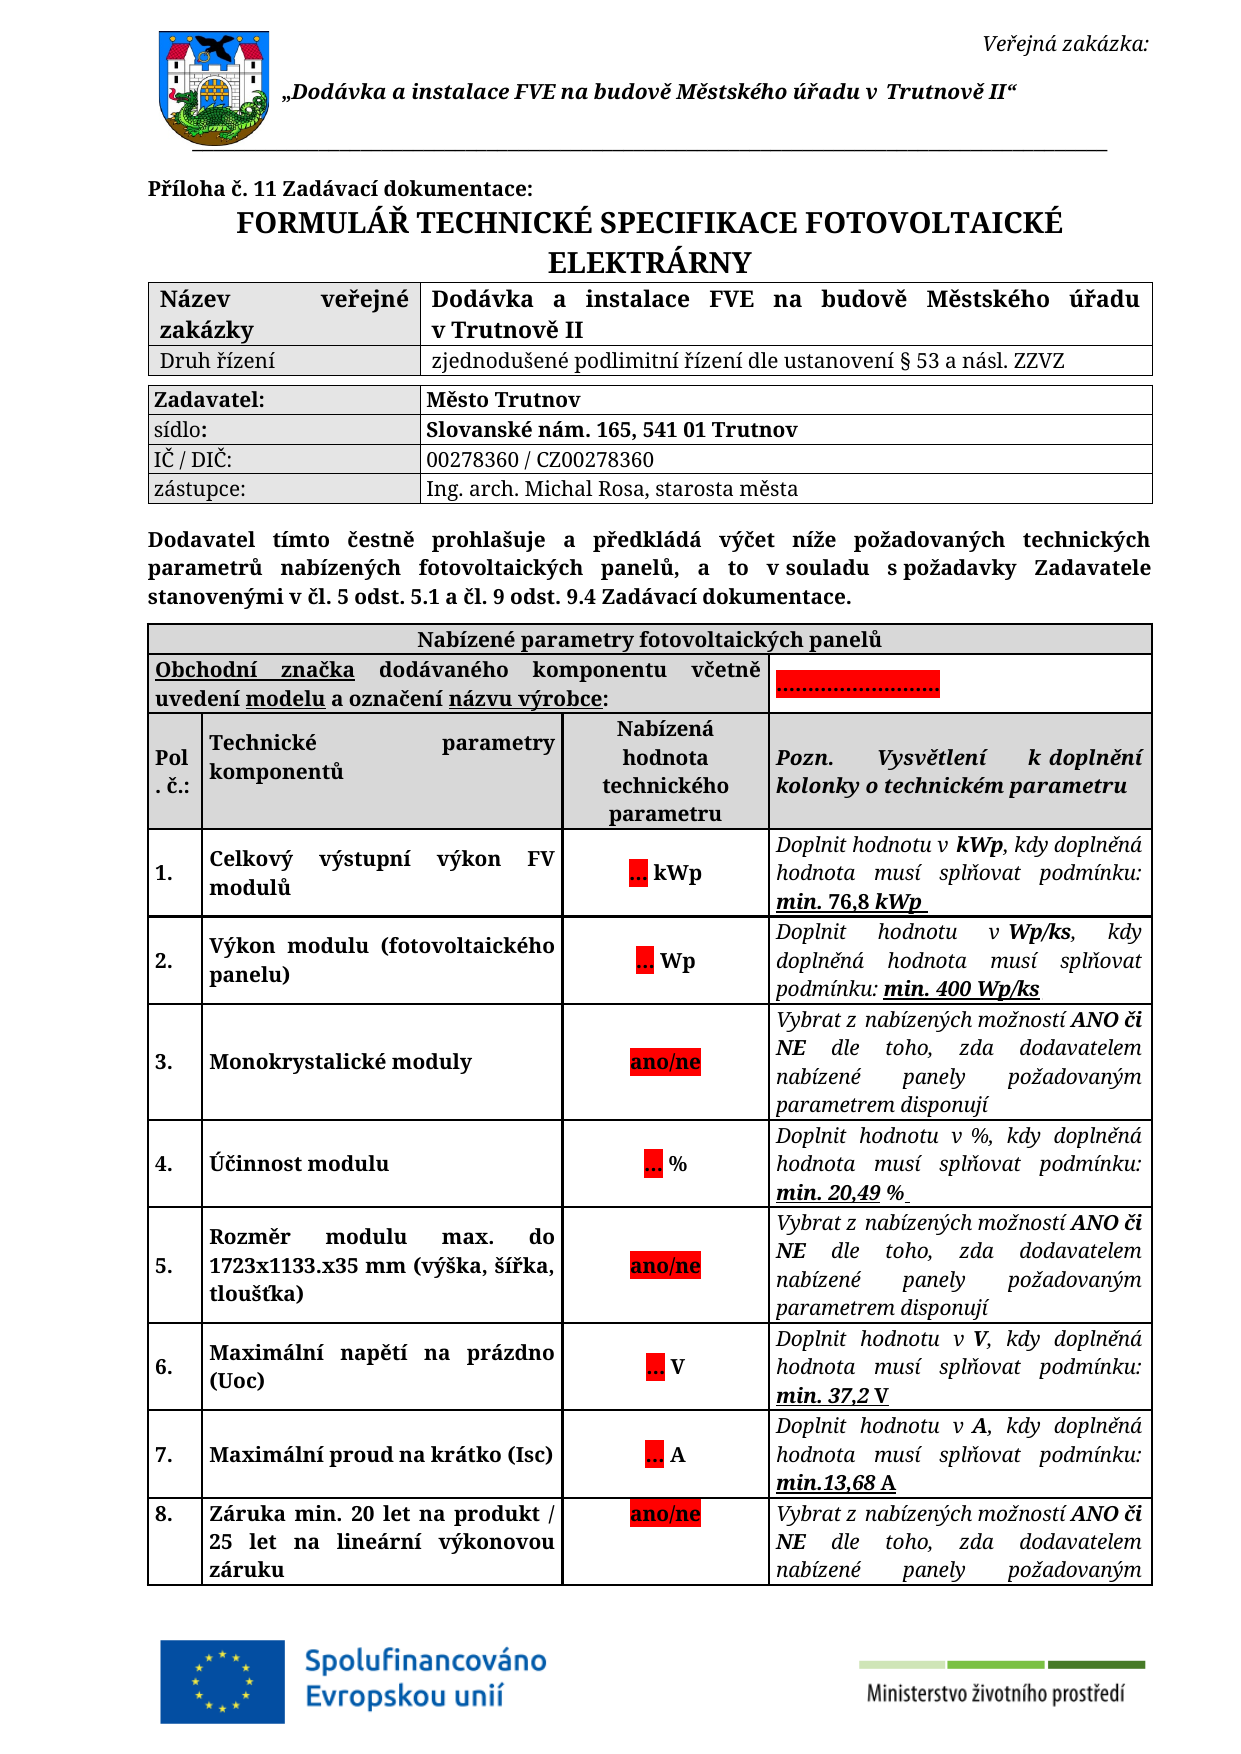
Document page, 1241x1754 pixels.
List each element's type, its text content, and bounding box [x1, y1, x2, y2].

table_cell Ing. arch. Michal Rosa, starosta města [421, 474, 1152, 503]
text Dodavatel tímto čestně prohlašuje a předkládá výčet níže požadovaných technických parametrů nabízených fotovoltaických panelů, a to v souladu s požadavky Zadavatele stanovenými v čl. 5 odst. 5.1 a čl. 9 odst. 9.4 Zadávací dokumentace. [148, 525, 1152, 610]
table_header Dodávka a instalace FVE na budově Městského úřadu v Trutnově II [421, 283, 1152, 345]
table_cell sídlo: [149, 415, 420, 444]
text Příloha č. 11 Zadávací dokumentace: [148, 174, 1152, 202]
table_cell 1. [149, 830, 201, 915]
text FORMULÁŘ TECHNICKÉ SPECIFIKACE FOTOVOLTAICKÉ ELEKTRÁRNY [148, 202, 1152, 282]
table_cell Druh řízení [149, 346, 420, 375]
table_cell 2. [149, 918, 201, 1003]
table_cell Vybrat z nabízených možností ANO či NE dle toho, zda dodavatelem nabízené panely požadovaným parametrem disponují [770, 1208, 1151, 1322]
table_cell Maximální proud na krátko (Isc) [203, 1411, 561, 1497]
table_cell Doplnit hodnotu v kWp, kdy doplněná hodnota musí splňovat podmínku: min. 76,8 kWp [770, 830, 1151, 915]
table_cell … A [564, 1411, 768, 1497]
picture [158, 31, 270, 146]
table_cell zástupce: [149, 474, 420, 503]
table_header Město Trutnov [421, 386, 1152, 414]
table_cell ano/ne [564, 1499, 768, 1584]
table_cell Nabízená hodnota technického parametru [564, 714, 768, 828]
table_cell Pozn. Vysvětlení k doplnění kolonky o technickém parametru [770, 714, 1151, 828]
table_header Název veřejné zakázky [149, 283, 420, 345]
table_cell ano/ne [564, 1208, 768, 1322]
table_cell Monokrystalické moduly [203, 1005, 561, 1119]
table_cell Výkon modulu (fotovoltaického panelu) [203, 918, 561, 1003]
table_cell 5. [149, 1208, 201, 1322]
table_cell zjednodušené podlimitní řízení dle ustanovení § 53 a násl. ZZVZ [421, 346, 1152, 375]
table_cell Doplnit hodnotu v %, kdy doplněná hodnota musí splňovat podmínku: min. 20,49 % [770, 1121, 1151, 1206]
table_cell Vybrat z nabízených možností ANO či NE dle toho, zda dodavatelem nabízené panely požadovaným parametrem disponují [770, 1499, 1151, 1584]
table_cell … kWp [564, 830, 768, 915]
table_cell IČ / DIČ: [149, 445, 420, 473]
table_cell Obchodní značka dodávaného komponentu včetně uvedení modelu a označení názvu výrobce: [149, 655, 768, 712]
table_cell 6. [149, 1324, 201, 1409]
table_cell 7. [149, 1411, 201, 1497]
table_cell Doplnit hodnotu v Wp/ks, kdy doplněná hodnota musí splňovat podmínku: min. 400 Wp/ks [770, 918, 1151, 1003]
table_cell Záruka min. 20 let na produkt / 25 let na lineární výkonovou záruku [203, 1499, 561, 1584]
table_cell Celkový výstupní výkon FV modulů [203, 830, 561, 915]
table_cell … Wp [564, 918, 768, 1003]
table_cell ano/ne [564, 1005, 768, 1119]
picture [147, 1638, 1151, 1725]
table_cell 00278360 / CZ00278360 [421, 445, 1152, 473]
table_cell Slovanské nám. 165, 541 01 Trutnov [421, 415, 1152, 444]
table_cell Maximální napětí na prázdno (Uoc) [203, 1324, 561, 1409]
table_cell Rozměr modulu max. do 1723x1133.x35 mm (výška, šířka, tloušťka) [203, 1208, 561, 1322]
table_cell Doplnit hodnotu v V, kdy doplněná hodnota musí splňovat podmínku: min. 37,2 V [770, 1324, 1151, 1409]
table_cell Pol. č.: [149, 714, 201, 828]
table_header Nabízené parametry fotovoltaických panelů [149, 625, 1151, 653]
table_cell … V [564, 1324, 768, 1409]
table_cell … % [564, 1121, 768, 1206]
table_cell …………………….. [770, 655, 1151, 712]
table_cell Vybrat z nabízených možností ANO či NE dle toho, zda dodavatelem nabízené panely požadovaným parametrem disponují [770, 1005, 1151, 1119]
table_cell Technické parametry komponentů [203, 714, 561, 828]
table_cell Doplnit hodnotu v A, kdy doplněná hodnota musí splňovat podmínku: min.13,68 A [770, 1411, 1151, 1497]
table_header Zadavatel: [149, 386, 420, 414]
table_cell 4. [149, 1121, 201, 1206]
table_cell 3. [149, 1005, 201, 1119]
table_cell 8. [149, 1499, 201, 1584]
table_cell Účinnost modulu [203, 1121, 561, 1206]
